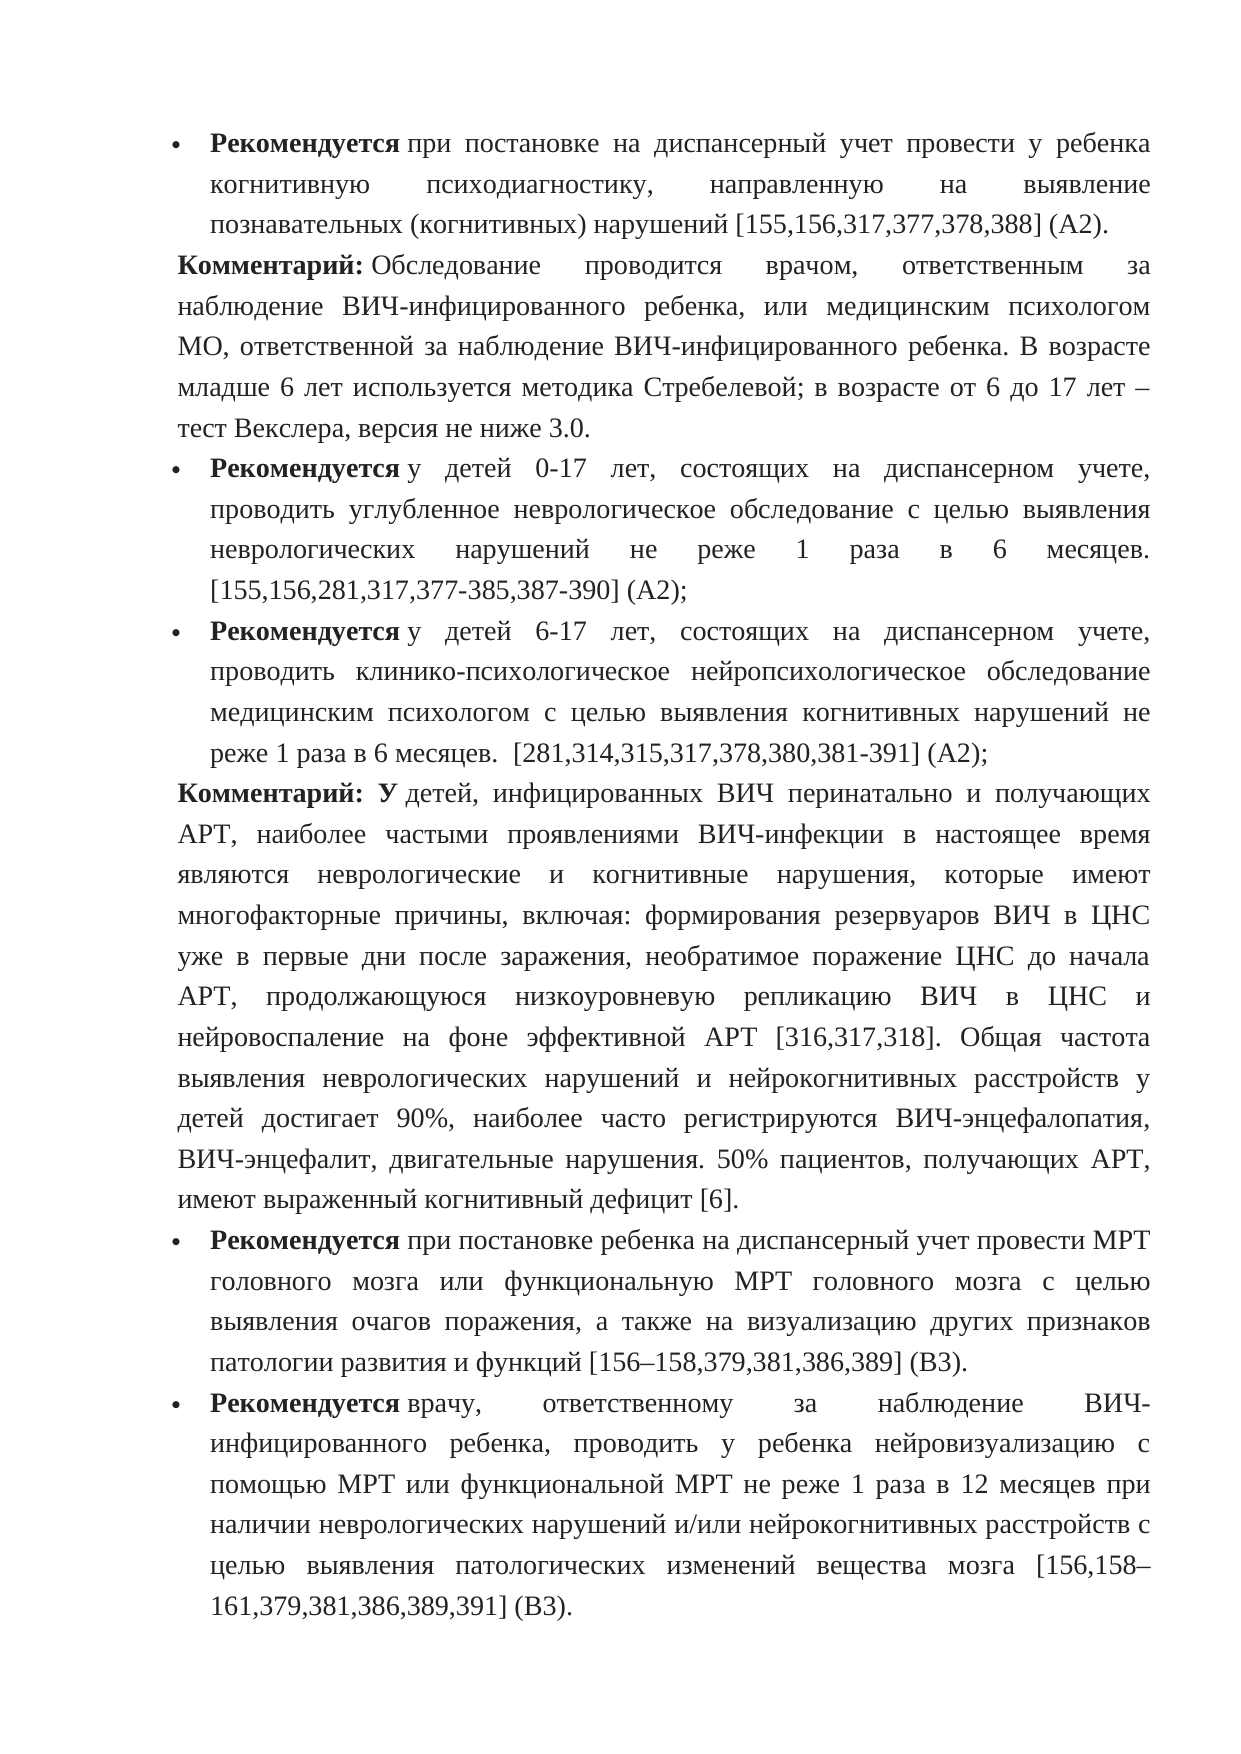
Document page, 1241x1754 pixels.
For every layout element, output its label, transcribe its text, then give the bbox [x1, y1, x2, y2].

text Комментарий: У детей, инфицированных ВИЧ перинатально и получающих АРТ, наиболее частыми проявлениями ВИЧ-инфекции в настоящее время являются неврологические и когнитивные нарушения, которые имеют многофакторные причины, включая: формирования резервуаров ВИЧ в ЦНС уже в первые дни после заражения, необратимое поражение ЦНС до начала АРТ, продолжающуюся низкоуровневую репликацию ВИЧ в ЦНС и нейровоспаление на фоне эффективной АРТ [316,317,318]. Общая частота выявления неврологических нарушений и нейрокогнитивных расстройств у детей достигает 90%, наиболее часто регистрируются ВИЧ-энцефалопатия, ВИЧ-энцефалит, двигательные нарушения. 50% пациентов, получающих АРТ, имеют выраженный когнитивный дефицит [6]. [177, 768, 1152, 1215]
list Рекомендуется у детей 0-17 лет, состоящих на диспансерном учете, проводить углубленное неврологическое обследование с целью выявления неврологических нарушений не реже 1 раза в 6 месяцев. [155,156,281,317,377-385,387-390] (А2); [172, 443, 1152, 606]
list Рекомендуется врачу, ответственному за наблюдение ВИЧ-инфицированного ребенка, проводить у ребенка нейровизуализацию с помощью МРТ или функциональной МРТ не реже 1 раза в 12 месяцев при наличии неврологических нарушений и/или нейрокогнитивных расстройств с целью выявления патологических изменений вещества мозга [156,158–161,379,381,386,389,391] (B3). [172, 1377, 1152, 1621]
text Комментарий: Обследование проводится врачом, ответственным за наблюдение ВИЧ-инфицированного ребенка, или медицинским психологом МО, ответственной за наблюдение ВИЧ-инфицированного ребенка. В возрасте младше 6 лет используется методика Стребелевой; в возрасте от 6 до 17 лет – тест Векслера, версия не ниже 3.0. [177, 240, 1152, 443]
list Рекомендуется при постановке на диспансерный учет провести у ребенка когнитивную психодиагностику, направленную на выявление познавательных (когнитивных) нарушений [155,156,317,377,378,388] (А2). [172, 118, 1152, 240]
list Рекомендуется при постановке ребенка на диспансерный учет провести МРТ головного мозга или функциональную МРТ головного мозга с целью выявления очагов поражения, а также на визуализацию других признаков патологии развития и функций [156–158,379,381,386,389] (В3). [172, 1215, 1152, 1377]
list Рекомендуется у детей 6-17 лет, состоящих на диспансерном учете, проводить клинико-психологическое нейропсихологическое обследование медицинским психологом с целью выявления когнитивных нарушений не реже 1 раза в 6 месяцев. [281,314,315,317,378,380,381-391] (А2); [172, 606, 1152, 768]
